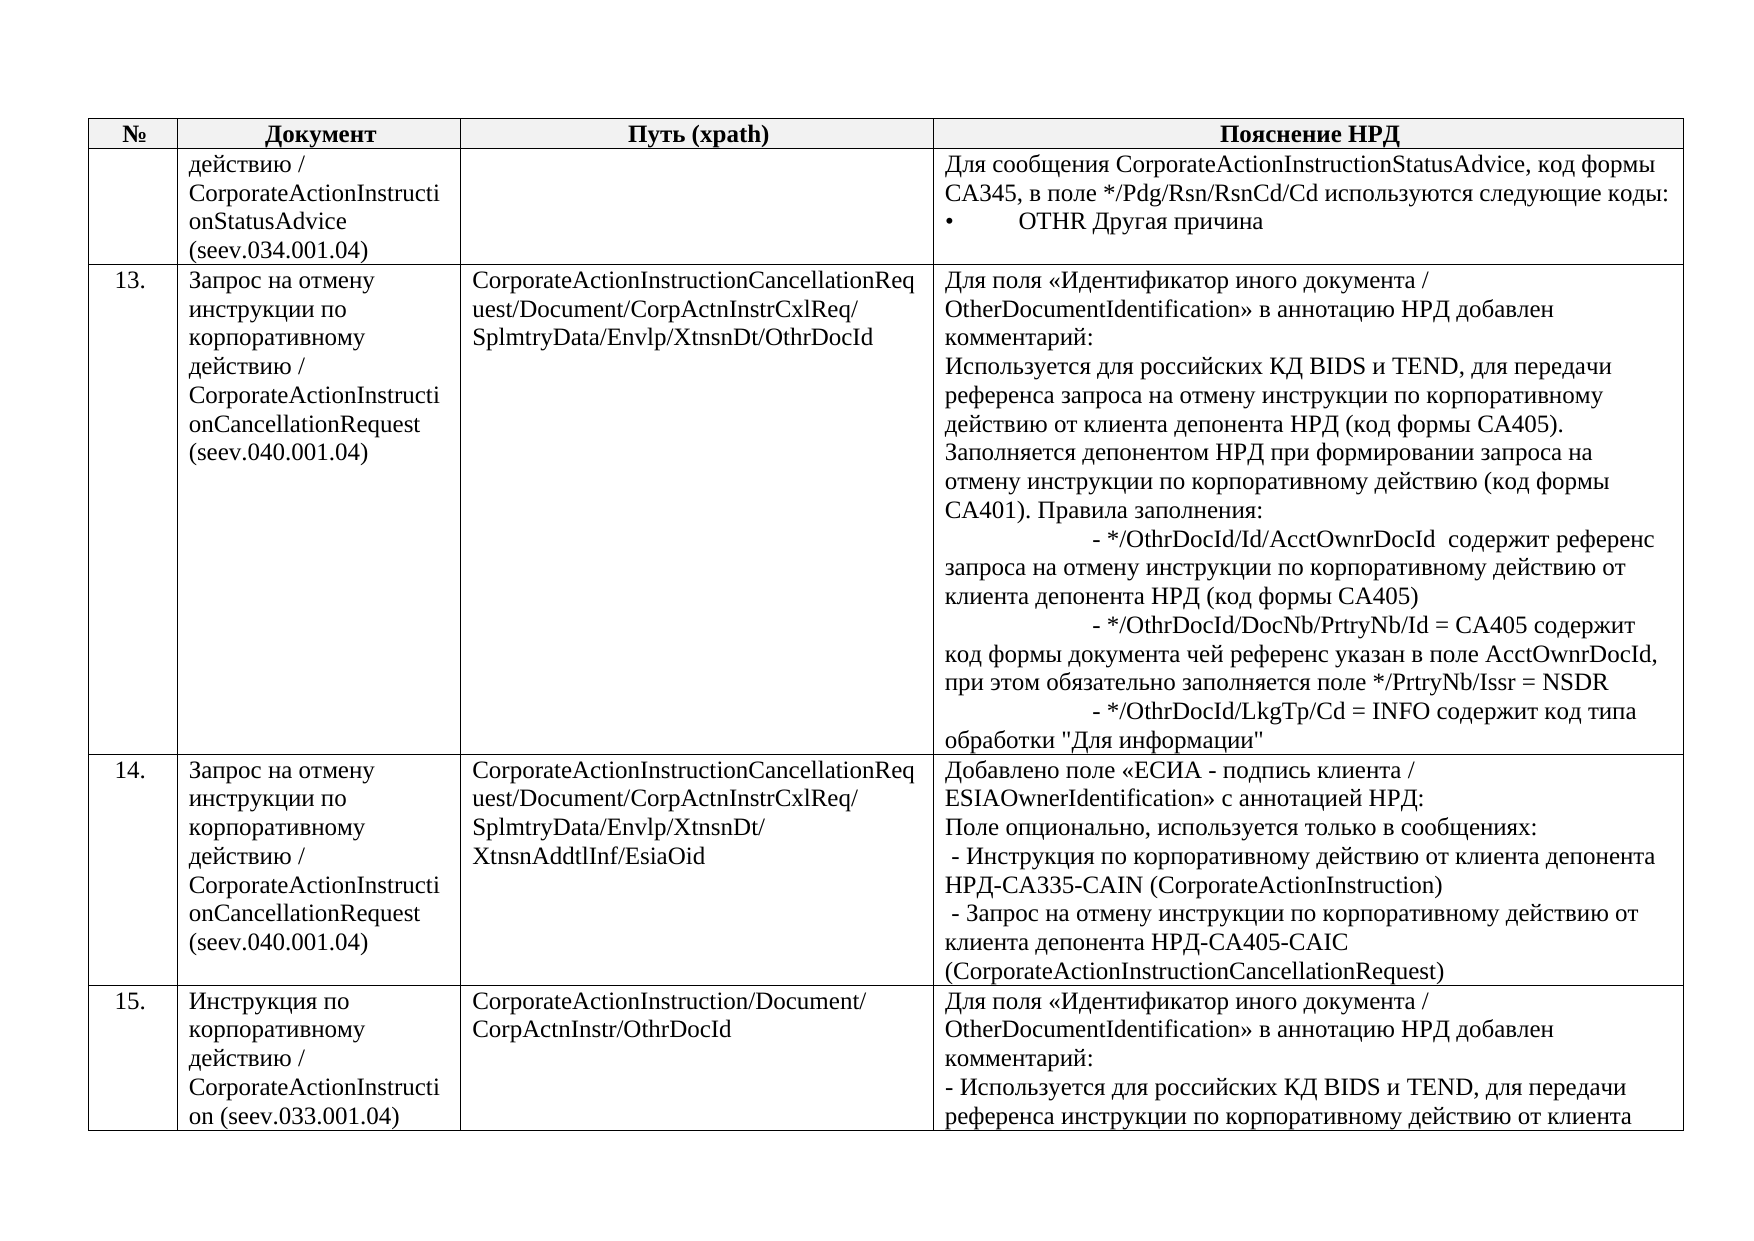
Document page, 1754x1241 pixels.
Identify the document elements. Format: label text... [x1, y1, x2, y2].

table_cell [178, 149, 460, 264]
table_cell [89, 755, 177, 985]
table_header № [89, 119, 177, 148]
table_cell [89, 149, 177, 264]
table_cell Запрос на отмену инструкции по корпоративному действию / CorporateActionInstructionCancellationRequest (seev.040.001.04) [178, 755, 460, 985]
table_cell [89, 986, 177, 1129]
table_header Пояснение НРД [934, 119, 1683, 148]
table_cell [178, 986, 460, 1129]
table_header Документ [178, 119, 460, 148]
table_cell [89, 265, 177, 754]
table_cell Добавлено поле «ЕСИА - подпись клиента / ESIAOwnerIdentification» с аннотацией НРД: Поле опционально, используется только в сообщениях: - Инструкция по корпоративному действию от клиента депонента НРД-CA335-CAIN (CorporateActionInstruction) - Запрос на отмену инструкции по корпоративному действию от клиента депонента НРД-CA405-CAIC (CorporateActionInstructionCancellationRequest) [934, 755, 1683, 985]
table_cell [934, 149, 1683, 264]
table_cell CorporateActionInstructionCancellationRequest/Document/CorpActnInstrCxlReq/SplmtryData/Envlp/XtnsnDt/XtnsnAddtlInf/EsiaOid [461, 755, 933, 985]
table_cell Запрос на отмену инструкции по корпоративному действию / CorporateActionInstructionCancellationRequest (seev.040.001.04) [178, 265, 460, 754]
table_header Путь (xpath) [461, 119, 933, 148]
table_cell CorporateActionInstructionCancellationRequest/Document/CorpActnInstrCxlReq/SplmtryData/Envlp/XtnsnDt/OthrDocId [461, 265, 933, 754]
table_cell Для поля «Идентификатор иного документа / OtherDocumentIdentification» в аннотацию НРД добавлен комментарий: Используется для российских КД BIDS и TEND, для передачи референса запроса на отмену инструкции по корпоративному действию от клиента депонента НРД (код формы CA405). Заполняется депонентом НРД при формировании запроса на отмену инструкции по корпоративному действию (код формы CA401). Правила заполнения: - */OthrDocId/Id/AcctOwnrDocId содержит референс запроса на отмену инструкции по корпоративному действию от клиента депонента НРД (код формы CA405) - */OthrDocId/DocNb/PrtryNb/Id = CA405 содержит код формы документа чей референс указан в поле AcctOwnrDocId, при этом обязательно заполняется поле */PrtryNb/Issr = NSDR - */OthrDocId/LkgTp/Cd = INFO содержит код типа обработки "Для информации" [934, 265, 1683, 754]
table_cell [461, 986, 933, 1129]
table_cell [934, 986, 1683, 1129]
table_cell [461, 149, 933, 264]
